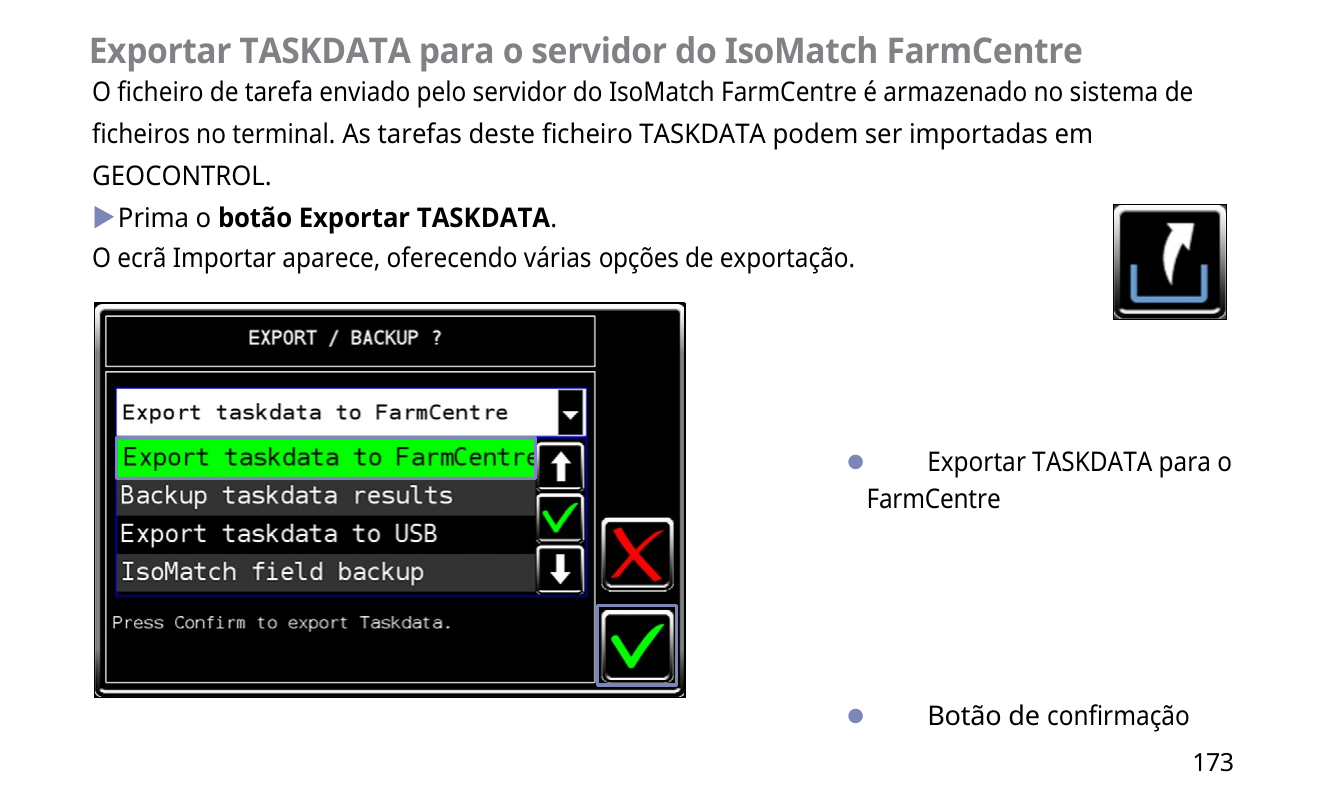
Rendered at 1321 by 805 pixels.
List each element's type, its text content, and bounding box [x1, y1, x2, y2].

list Exportar TASKDATA para o FarmCentre [846, 442, 1258, 516]
picture [1114, 276, 1226, 319]
text O ficheiro de tarefa enviado pelo servidor do IsoMatch FarmCentre é armazenado no sistema de ficheiros no terminal. As tarefas deste ficheiro TASKDATA podem ser importadas em GEOCONTROL. [92, 73, 1214, 193]
list Prima o botão Exportar TASKDATA. [92, 198, 1258, 235]
list Botão de confirmação [846, 696, 1258, 733]
picture [95, 304, 684, 697]
picture [1114, 235, 1226, 239]
text O ecrã Importar aparece, oferecendo várias opções de exportação. [92, 239, 1258, 276]
subtitle Exportar TASKDATA para o servidor do IsoMatch FarmCentre [88, 29, 1258, 73]
